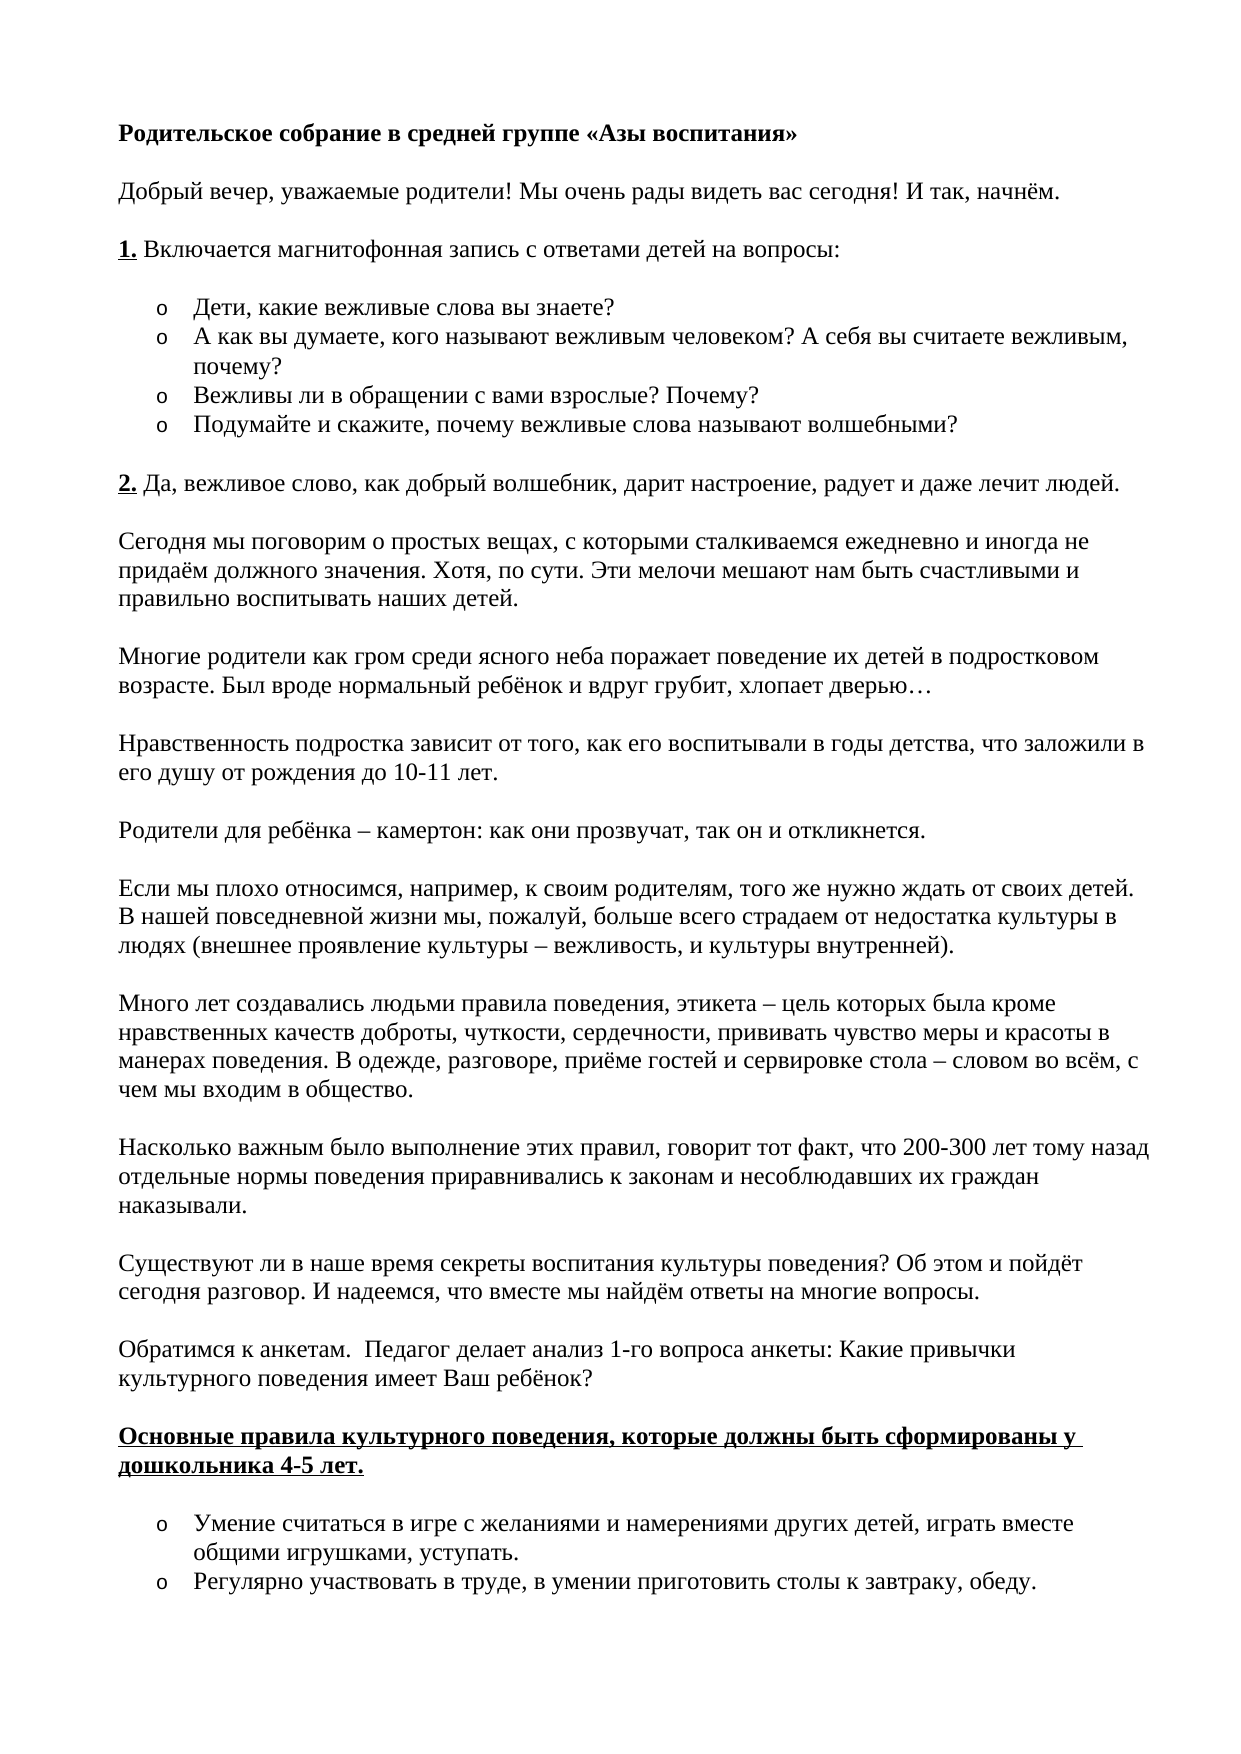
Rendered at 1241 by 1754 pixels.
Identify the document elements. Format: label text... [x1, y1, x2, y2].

list Дети, какие вежливые слова вы знаете? [156, 292, 1152, 321]
text Существуют ли в наше время секреты воспитания культуры поведения? Об этом и пойдёт сегодня разговор. И надеемся, что вместе мы найдём ответы на многие вопросы. [118, 1248, 1152, 1305]
list Регулярно участвовать в труде, в умении приготовить столы к завтраку, обеду. [156, 1566, 1152, 1596]
list А как вы думаете, кого называют вежливым человеком? А себя вы считаете вежливым, почему? [156, 321, 1152, 380]
text 1. Включается магнитофонная запись с ответами детей на вопросы: [118, 234, 1152, 263]
text 2. Да, вежливое слово, как добрый волшебник, дарит настроение, радует и даже лечит людей. [118, 468, 1152, 497]
text Добрый вечер, уважаемые родители! Мы очень рады видеть вас сегодня! И так, начнём. [118, 176, 1152, 205]
text Многие родители как гром среди ясного неба поражает поведение их детей в подростковом возрасте. Был вроде нормальный ребёнок и вдруг грубит, хлопает дверью… [118, 641, 1152, 699]
text Насколько важным было выполнение этих правил, говорит тот факт, что 200-300 лет тому назад отдельные нормы поведения приравнивались к законам и несоблюдавших их граждан наказывали. [118, 1132, 1152, 1218]
text Сегодня мы поговорим о простых вещах, с которыми сталкиваемся ежедневно и иногда не придаём должного значения. Хотя, по сути. Эти мелочи мешают нам быть счастливыми и правильно воспитывать наших детей. [118, 526, 1152, 612]
list Подумайте и скажите, почему вежливые слова называют волшебными? [156, 409, 1152, 439]
list Вежливы ли в обращении с вами взрослые? Почему? [156, 380, 1152, 409]
text Обратимся к анкетам. Педагог делает анализ 1-го вопроса анкеты: Какие привычки культурного поведения имеет Ваш ребёнок? [118, 1334, 1152, 1392]
text Нравственность подростка зависит от того, как его воспитывали в годы детства, что заложили в его душу от рождения до 10-11 лет. [118, 728, 1152, 786]
text Основные правила культурного поведения, которые должны быть сформированы у дошкольника 4-5 лет. [118, 1421, 1152, 1478]
text Родительское собрание в средней группе «Азы воспитания» [118, 118, 1152, 147]
list Умение считаться в игре с желаниями и намерениями других детей, играть вместе общими игрушками, уступать. [156, 1508, 1152, 1566]
text Родители для ребёнка – камертон: как они прозвучат, так он и откликнется. [118, 815, 1152, 843]
text Много лет создавались людьми правила поведения, этикета – цель которых была кроме нравственных качеств доброты, чуткости, сердечности, прививать чувство меры и красоты в манерах поведения. В одежде, разговоре, приёме гостей и сервировке стола – словом во всём, с чем мы входим в общество. [118, 988, 1152, 1103]
text Если мы плохо относимся, например, к своим родителям, того же нужно ждать от своих детей. В нашей повседневной жизни мы, пожалуй, больше всего страдаем от недостатка культуры в людях (внешнее проявление культуры – вежливость, и культуры внутренней). [118, 873, 1152, 959]
